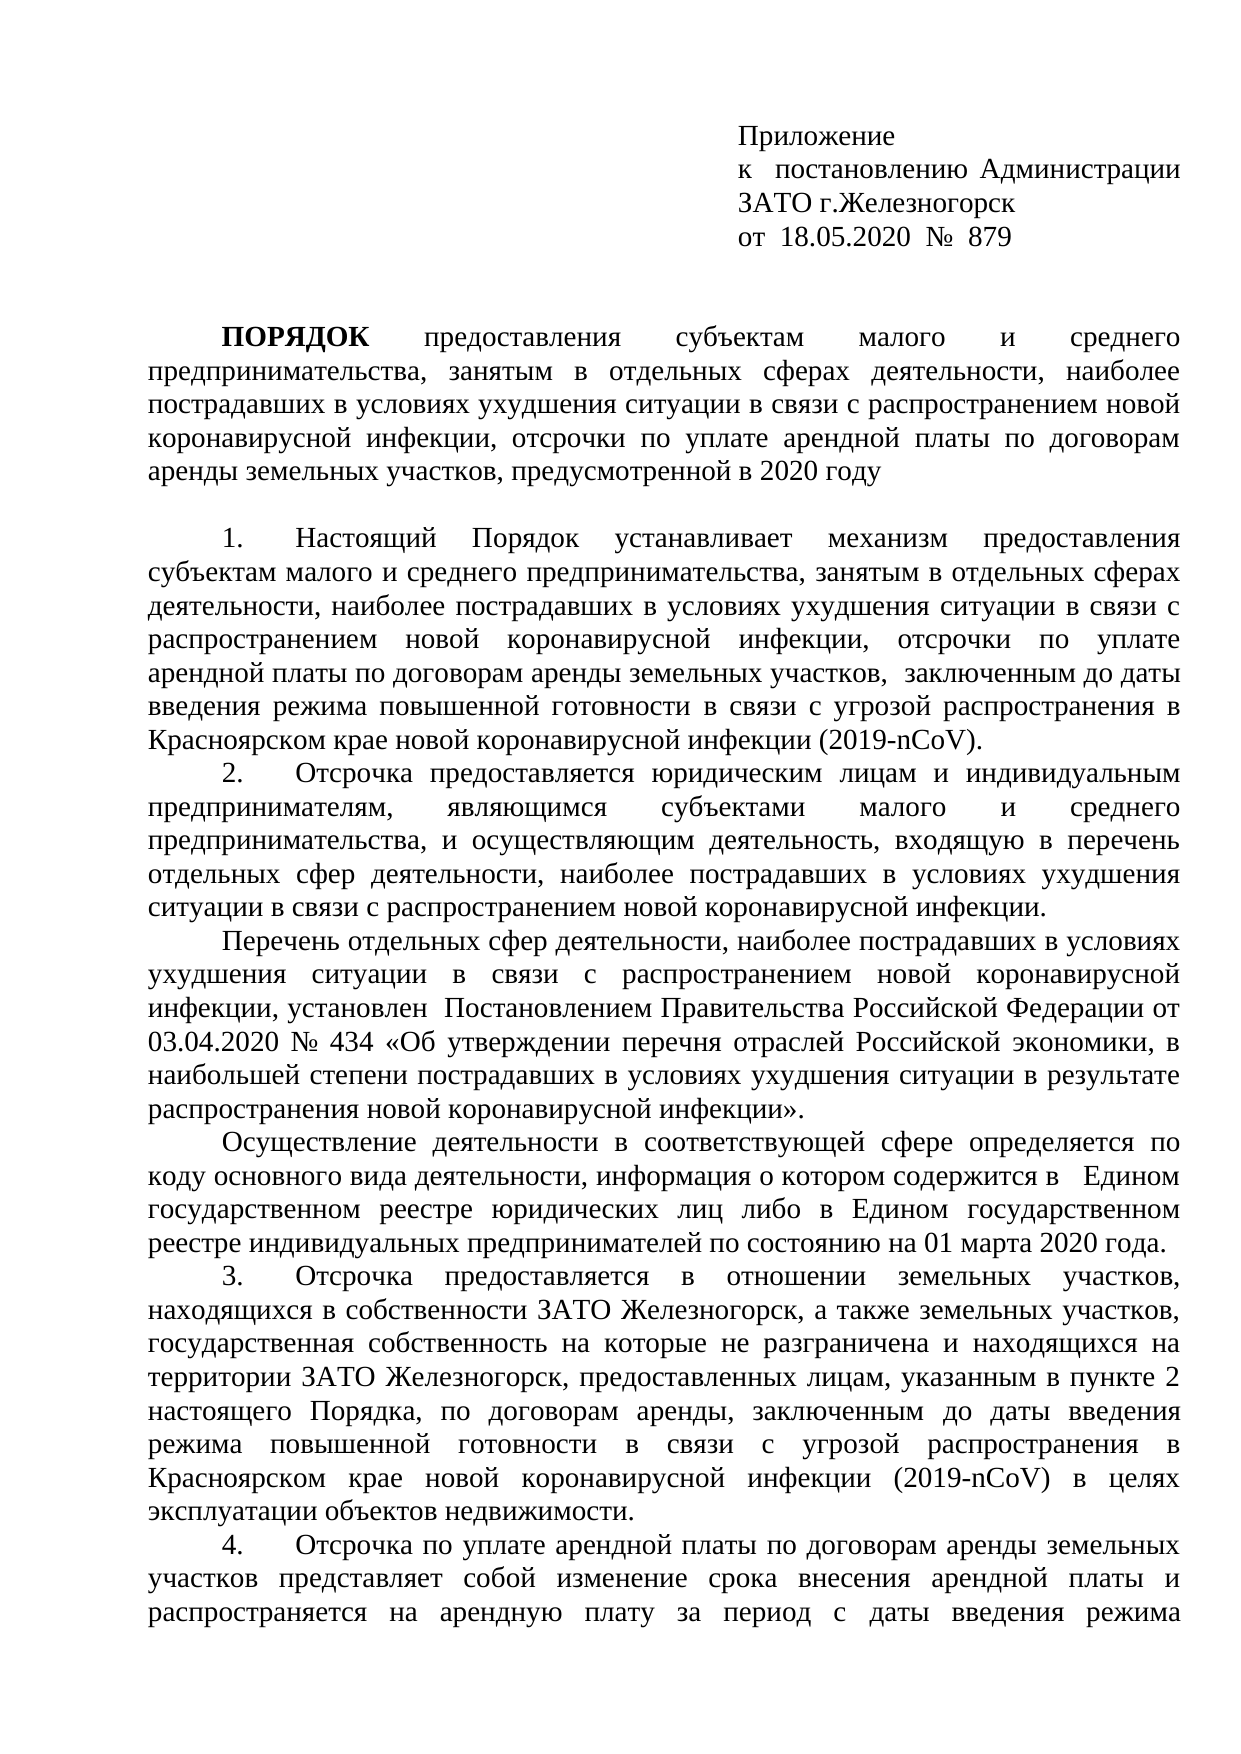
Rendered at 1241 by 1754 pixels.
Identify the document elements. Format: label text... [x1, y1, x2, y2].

text Приложение [738, 118, 1181, 152]
text Осуществление деятельности в соответствующей сфере определяется по коду основного вида деятельности, информация о котором содержится в Едином государственном реестре юридических лиц либо в Едином государственном реестре индивидуальных предпринимателей по состоянию на 01 марта 2020 года. [148, 1124, 1181, 1258]
list Отсрочка предоставляется юридическим лицам и индивидуальным предпринимателям, являющимся субъектами малого и среднего предпринимательства, и осуществляющим деятельность, входящую в перечень отдельных сфер деятельности, наиболее пострадавших в условиях ухудшения ситуации в связи с распространением новой коронавирусной инфекции. [148, 755, 1181, 923]
list Настоящий Порядок устанавливает механизм предоставления субъектам малого и среднего предпринимательства, занятым в отдельных сферах деятельности, наиболее пострадавших в условиях ухудшения ситуации в связи с распространением новой коронавирусной инфекции, отсрочки по уплате арендной платы по договорам аренды земельных участков, заключенным до даты введения режима повышенной готовности в связи с угрозой распространения в Красноярском крае новой коронавирусной инфекции (2019-nCoV). [148, 521, 1181, 755]
text ПОРЯДОК предоставления субъектам малого и среднего предпринимательства, занятым в отдельных сферах деятельности, наиболее пострадавших в условиях ухудшения ситуации в связи с распространением новой коронавирусной инфекции, отсрочки по уплате арендной платы по договорам аренды земельных участков, предусмотренной в 2020 году [148, 319, 1181, 487]
text от 18.05.2020 № 879 [664, 219, 1181, 252]
text к постановлению Администрации ЗАТО г.Железногорск [738, 152, 1181, 219]
text Перечень отдельных сфер деятельности, наиболее пострадавших в условиях ухудшения ситуации в связи с распространением новой коронавирусной инфекции, установлен Постановлением Правительства Российской Федерации от 03.04.2020 № 434 «Об утверждении перечня отраслей Российской экономики, в наибольшей степени пострадавших в условиях ухудшения ситуации в результате распространения новой коронавирусной инфекции». [148, 923, 1181, 1124]
list Отсрочка предоставляется в отношении земельных участков, находящихся в собственности ЗАТО Железногорск, а также земельных участков, государственная собственность на которые не разграничена и находящихся на территории ЗАТО Железногорск, предоставленных лицам, указанным в пункте 2 настоящего Порядка, по договорам аренды, заключенным до даты введения режима повышенной готовности в связи с угрозой распространения в Красноярском крае новой коронавирусной инфекции (2019-nCoV) в целях эксплуатации объектов недвижимости. [148, 1258, 1181, 1527]
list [148, 1527, 1181, 1627]
